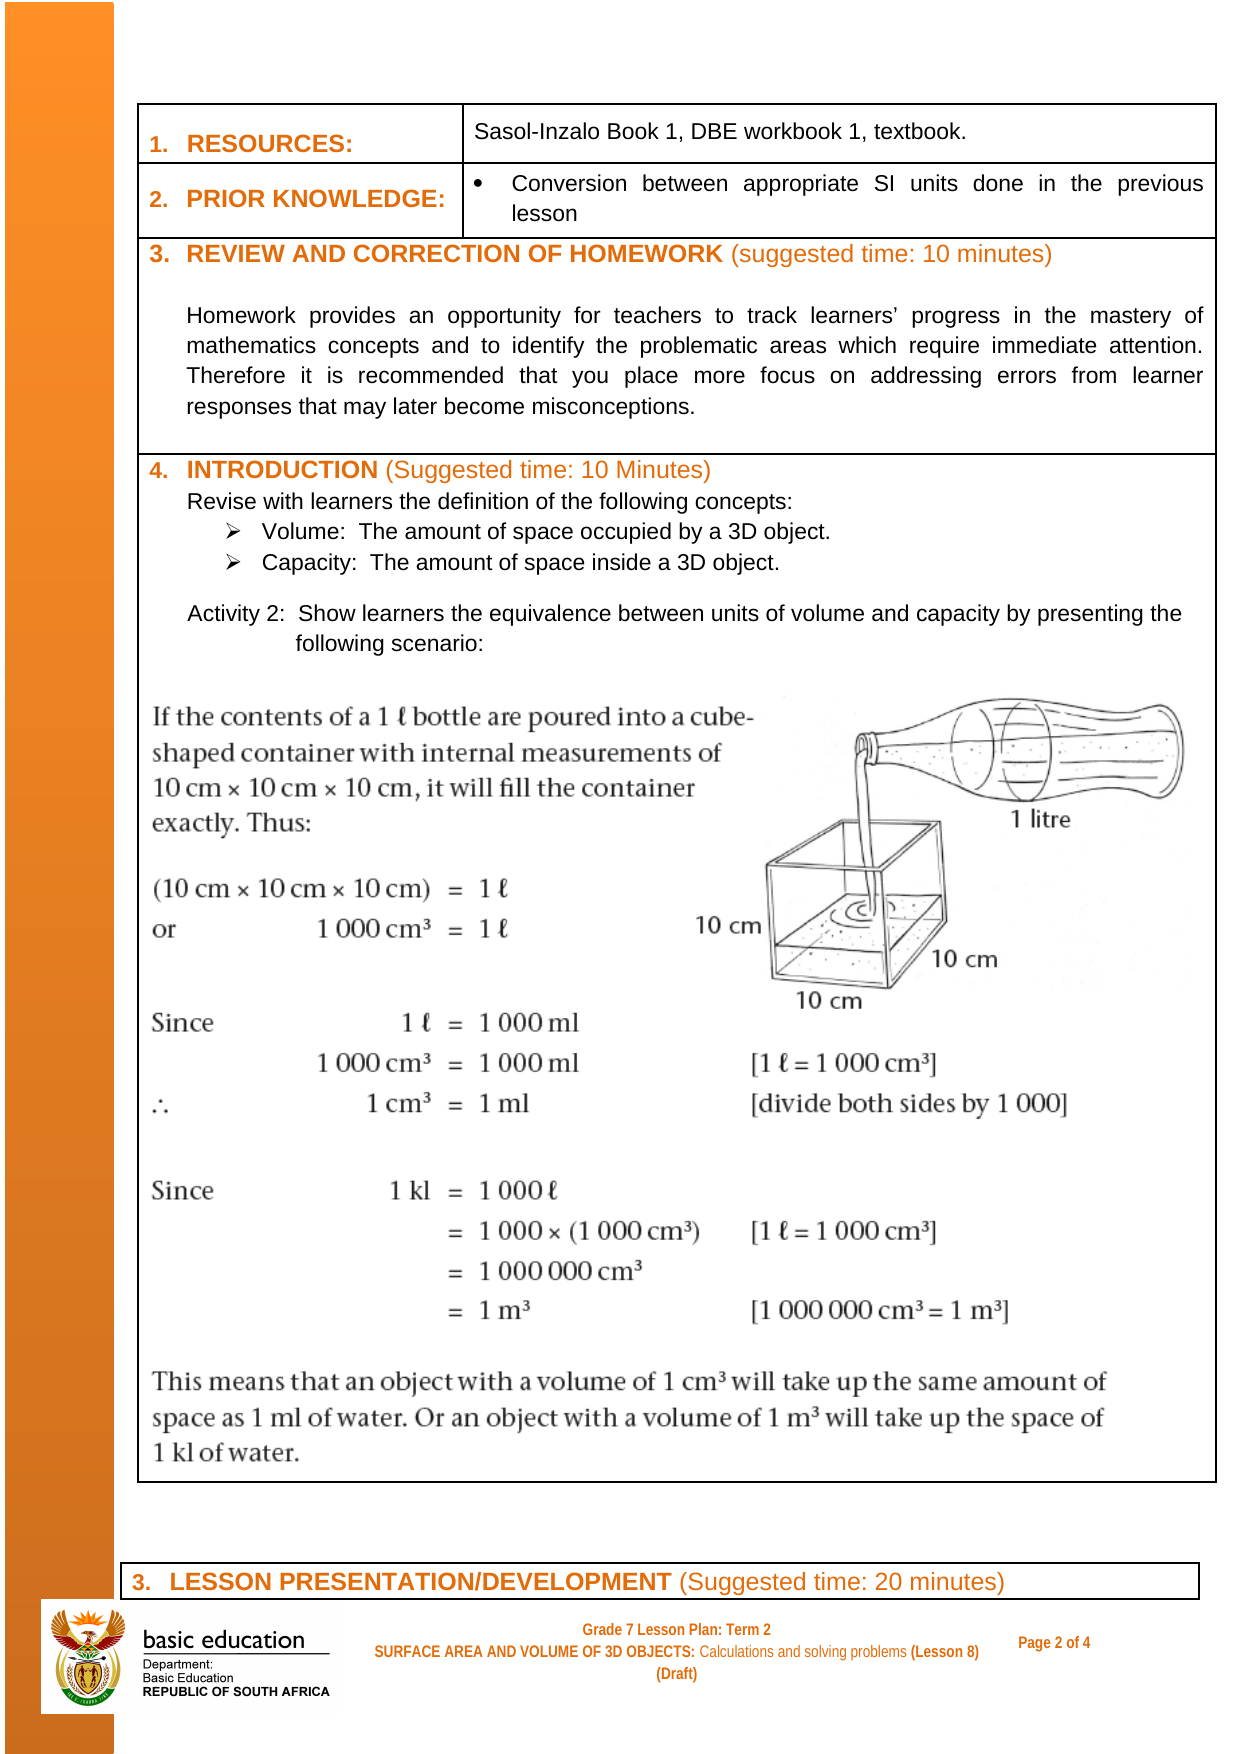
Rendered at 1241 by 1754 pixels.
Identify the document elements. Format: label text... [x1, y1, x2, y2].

table_header Sasol-Inzalo Book 1, DBE workbook 1, textbook. [464, 105, 1215, 162]
table_cell Conversion between appropriate SI units done in the previous lesson [464, 164, 1215, 237]
table_header RESOURCES: [139, 105, 462, 162]
table_cell INTRODUCTION (Suggested time: 10 Minutes) Revise with learners the definition of the following concepts: Volume: The amount of space occupied by a 3D object. Capacity: The amount of space inside a 3D object. Activity 2: Show learners the equivalence between units of volume and capacity by presenting the following scenario: [139, 455, 1215, 1481]
picture [41, 1599, 339, 1714]
table_cell REVIEW AND CORRECTION OF HOMEWORK (suggested time: 10 minutes) Homework provides an opportunity for teachers to track learners’ progress in the mastery of mathematics concepts and to identify the problematic areas which require immediate attention. Therefore it is recommended that you place more focus on addressing errors from learner responses that may later become misconceptions. [139, 239, 1215, 453]
table_cell PRIOR KNOWLEDGE: [139, 164, 462, 237]
table_header LESSON PRESENTATION/DEVELOPMENT (Suggested time: 20 minutes) [122, 1564, 1198, 1598]
